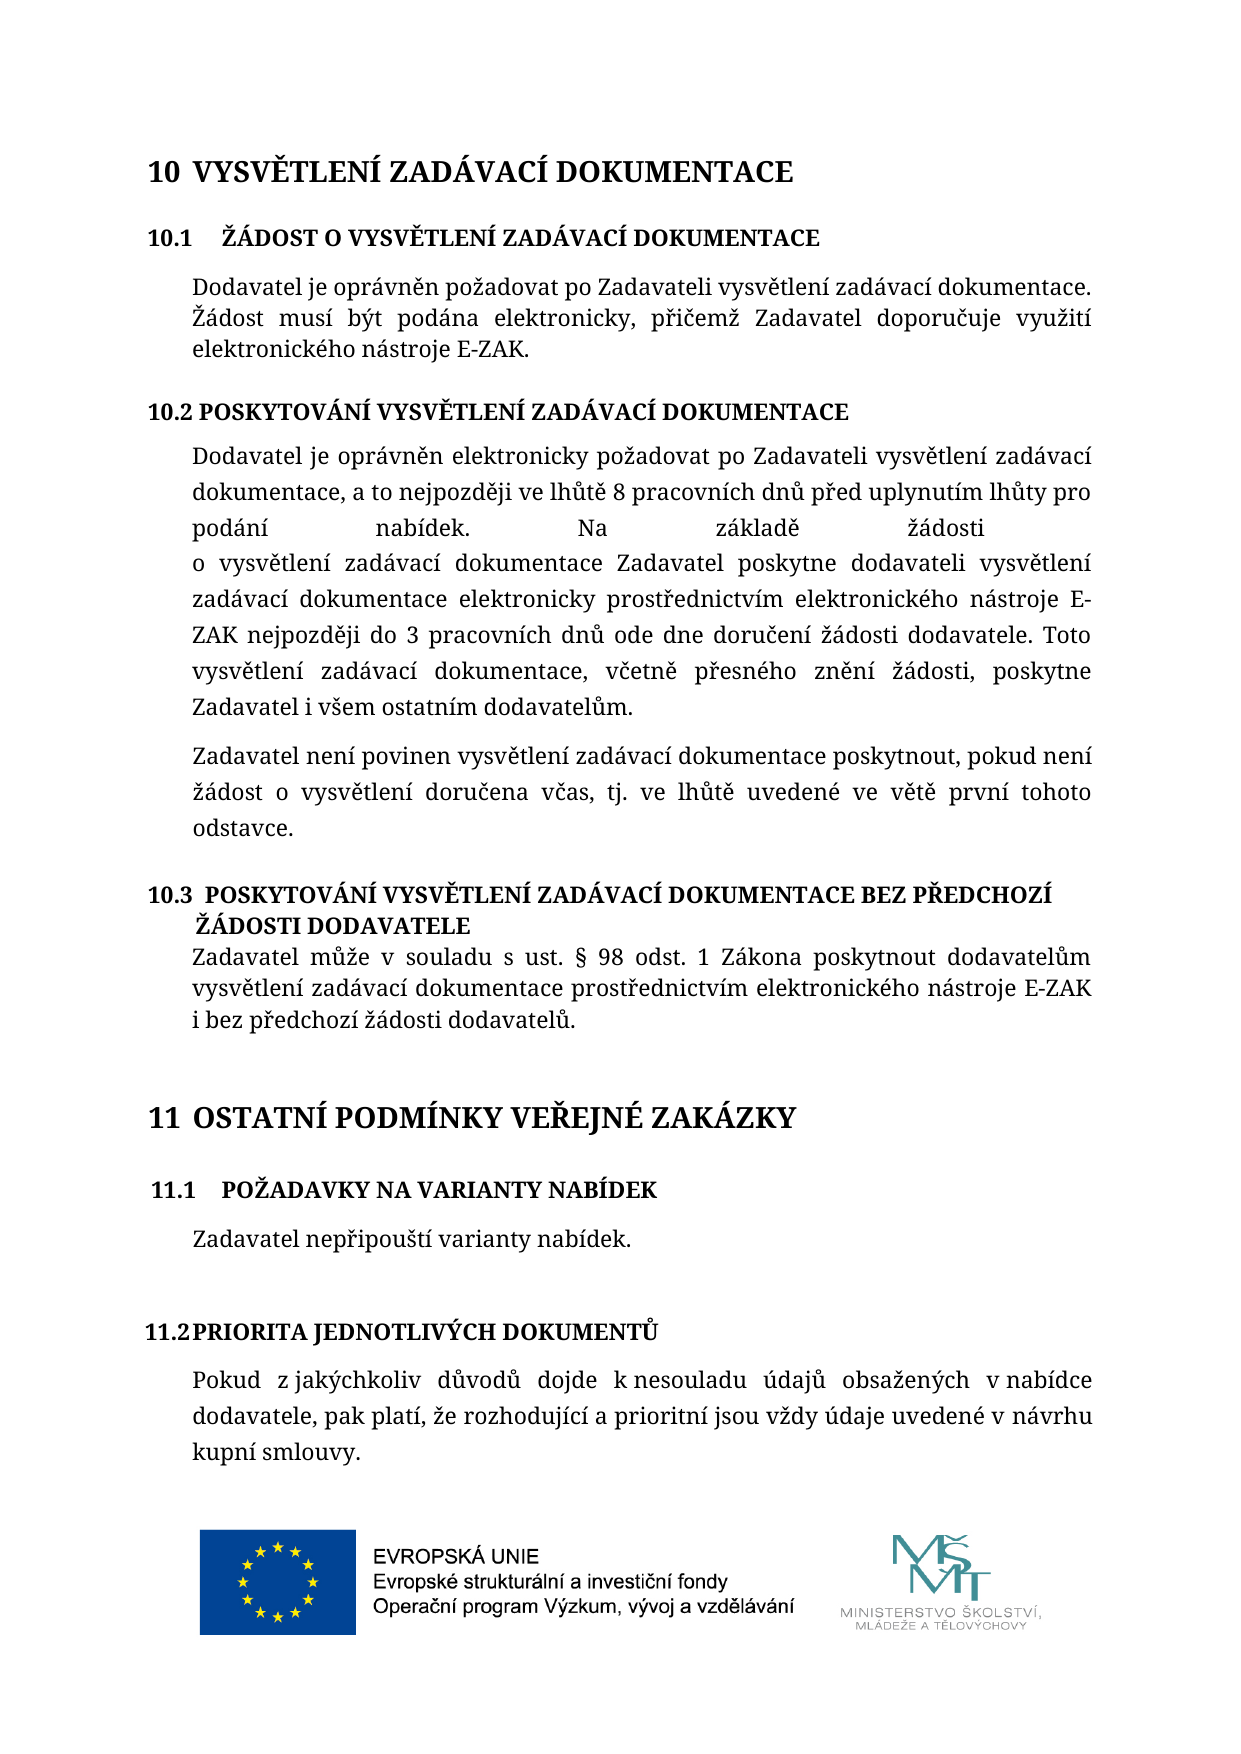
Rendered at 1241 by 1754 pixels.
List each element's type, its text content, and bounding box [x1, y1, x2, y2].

subtitle 11 OSTATNÍ PODMÍNKY VEŘEJNÉ ZAKÁZKY [133, 1097, 1093, 1137]
subtitle 11.1 POŽADAVKY NA VARIANTY NABÍDEK [133, 1174, 1093, 1206]
subtitle 10.1 ŽÁDOST O VYSVĚTLENÍ ZADÁVACÍ DOKUMENTACE [147, 222, 1093, 254]
text Zadavatel může v souladu s ust. § 98 odst. 1 Zákona poskytnout dodavatelům vysvětlení zadávací dokumentace prostřednictvím elektronického nástroje E-ZAK i bez předchozí žádosti dodavatelů. [192, 941, 1093, 1035]
text Dodavatel je oprávněn požadovat po Zadavateli vysvětlení zadávací dokumentace. Žádost musí být podána elektronicky, přičemž Zadavatel doporučuje využití elektronického nástroje E-ZAK. [192, 271, 1093, 364]
text Zadavatel nepřipouští varianty nabídek. [193, 1223, 1093, 1254]
picture [147, 1477, 1093, 1687]
text Pokud z jakýchkoliv důvodů dojde k nesouladu údajů obsažených v nabídce dodavatele, pak platí, že rozhodující a prioritní jsou vždy údaje uvedené v návrhu kupní smlouvy. [192, 1364, 1093, 1467]
text 10.2 POSKYTOVÁNÍ VYSVĚTLENÍ ZADÁVACÍ DOKUMENTACE [148, 396, 1093, 427]
text Zadavatel není povinen vysvětlení zadávací dokumentace poskytnout, pokud není žádost o vysvětlení doručena včas, tj. ve lhůtě uvedené ve větě první tohoto odstavce. [192, 739, 1093, 843]
subtitle Dodavatel je oprávněn elektronicky požadovat po Zadavateli vysvětlení zadávací dokumentace, a to nejpozději ve lhůtě 8 pracovních dnů před uplynutím lhůty pro podání nabídek. Na základě žádosti o vysvětlení zadávací dokumentace Zadavatel poskytne dodavateli vysvětlení zadávací dokumentace elektronicky prostřednictvím elektronického nástroje E-ZAK nejpozději do 3 pracovních dnů ode dne doručení žádosti dodavatele. Toto vysvětlení zadávací dokumentace, včetně přesného znění žádosti, poskytne Zadavatel i všem ostatním dodavatelům. [192, 439, 1093, 722]
subtitle 10 VYSVĚTLENÍ ZADÁVACÍ DOKUMENTACE [148, 152, 1093, 191]
text 10.3 POSKYTOVÁNÍ VYSVĚTLENÍ ZADÁVACÍ DOKUMENTACE BEZ PŘEDCHOZÍ [148, 879, 1093, 910]
subtitle 11.2 PRIORITA JEDNOTLIVÝCH DOKUMENTŮ [133, 1316, 1093, 1347]
text ŽÁDOSTI DODAVATELE [148, 910, 1093, 941]
